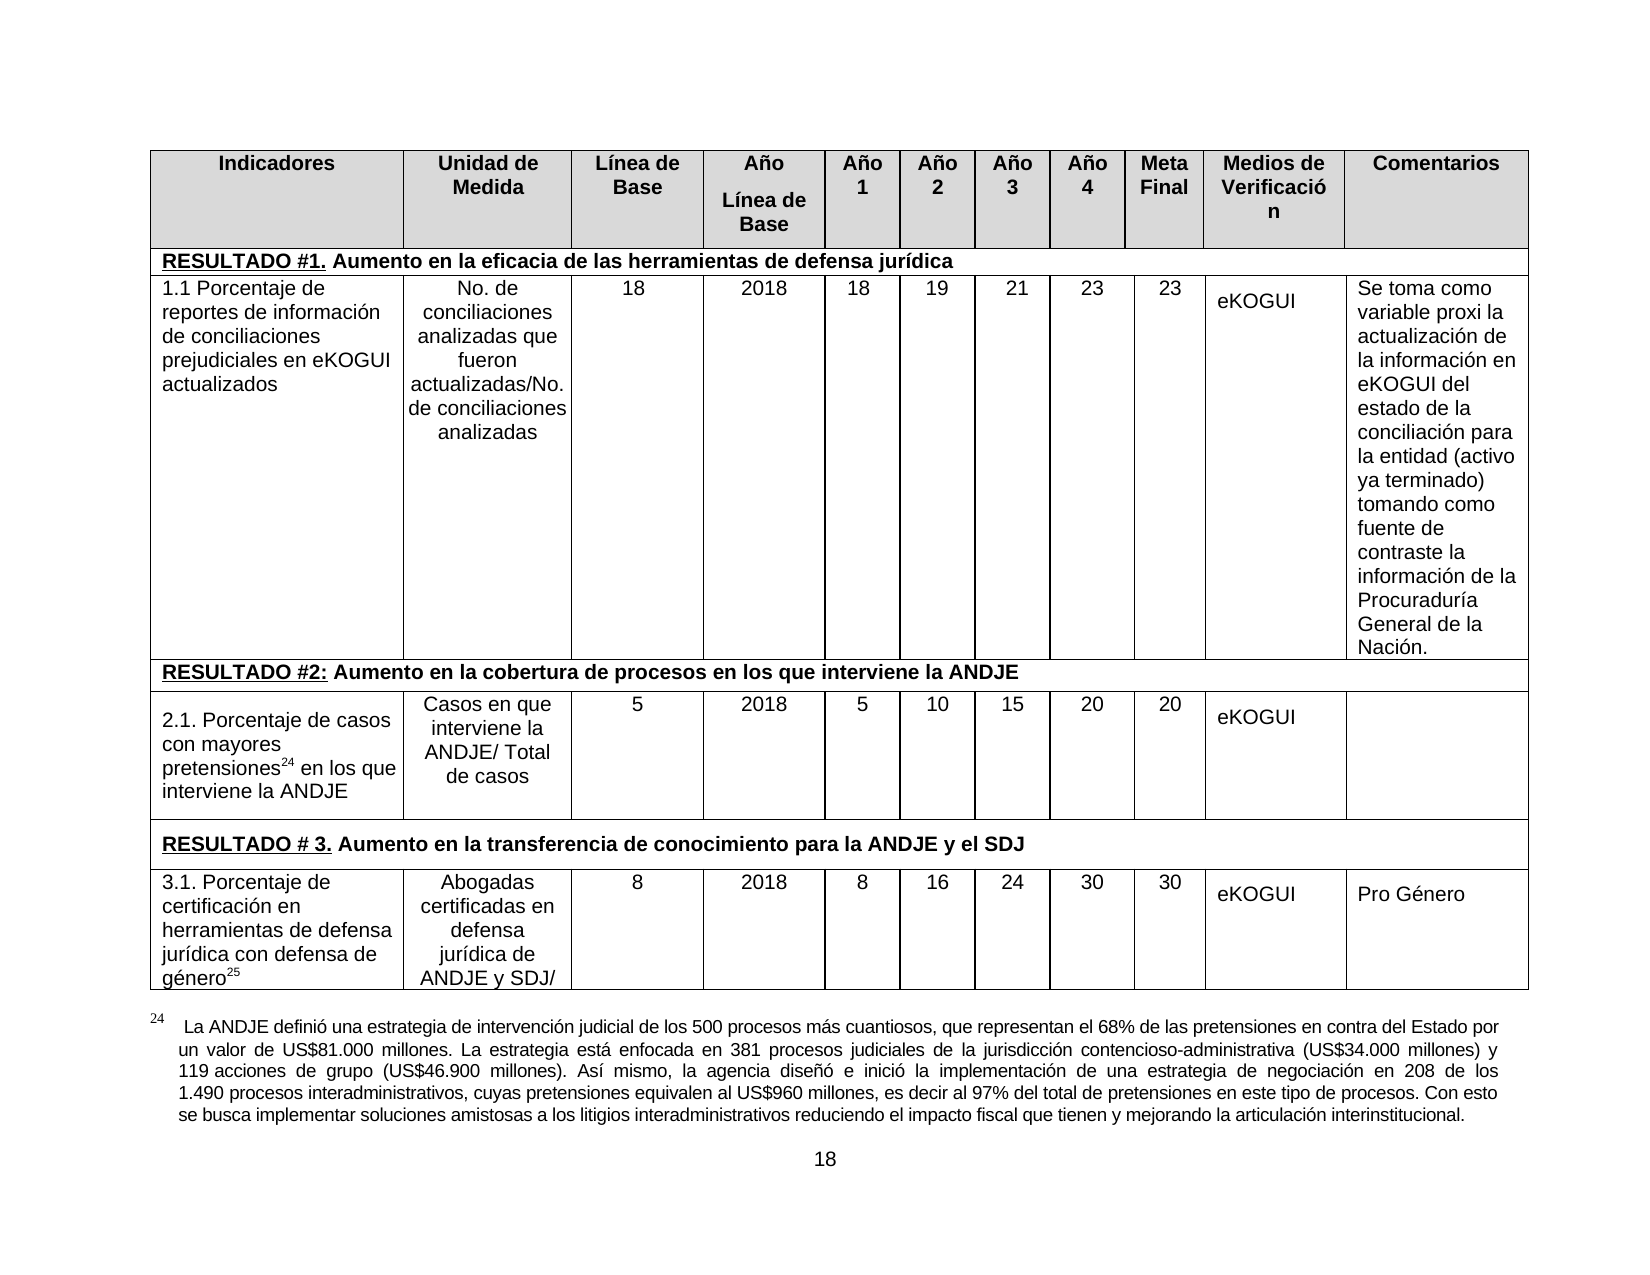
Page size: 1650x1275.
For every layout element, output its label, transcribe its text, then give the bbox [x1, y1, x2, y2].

table_cell Pro Género [1347, 870, 1528, 989]
table_cell 8 [826, 870, 899, 989]
table_header Año 2 [901, 151, 974, 248]
table_header Año 4 [1051, 151, 1124, 248]
table_cell 16 [901, 870, 974, 989]
table_header Año 3 [976, 151, 1049, 248]
table_cell [1347, 692, 1528, 818]
table_header Medios de Verificación [1204, 151, 1344, 248]
table_cell 23 [1135, 276, 1205, 659]
table_header Año Línea de Base [704, 151, 824, 248]
table_cell 18 [572, 276, 703, 659]
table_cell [404, 870, 571, 989]
table_cell Se toma como variable proxi la actualización de la información en eKOGUI del estado de la conciliación para la entidad (activo ya terminado) tomando como fuente de contraste la información de la Procuraduría General de la Nación. [1347, 276, 1528, 659]
table_cell 18 [826, 276, 899, 659]
table_header Comentarios [1345, 151, 1528, 248]
table_cell No. de conciliaciones analizadas que fueron actualizadas/No. de conciliaciones analizadas [404, 276, 571, 659]
table_cell 15 [976, 692, 1049, 818]
table_cell Casos en que interviene la ANDJE/ Total de casos [404, 692, 571, 818]
table_cell 20 [1051, 692, 1134, 818]
table_cell 2018 [704, 276, 824, 659]
table_header Indicadores [151, 151, 403, 248]
table_cell 2.1. Porcentaje de casos con mayores pretensiones en los que interviene la ANDJE [151, 692, 403, 818]
table_cell 2018 [704, 692, 824, 818]
table_cell 30 [1135, 870, 1205, 989]
table_cell resultado #1. Aumento en la eficacia de las herramientas de defensa jurídica [151, 249, 1528, 275]
table_header Meta Final [1126, 151, 1203, 248]
table_cell 1.1 Porcentaje de reportes de información de conciliaciones prejudiciales en eKOGUI actualizados [151, 276, 403, 659]
table_cell 2018 [704, 870, 824, 989]
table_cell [151, 870, 403, 989]
table_cell 21 [976, 276, 1049, 659]
table_header Línea de Base [572, 151, 703, 248]
table_cell resultado # 3. Aumento en la transferencia de conocimiento para la ANDJE y el SDJ [151, 820, 1528, 868]
table_cell 19 [901, 276, 974, 659]
table_cell 5 [572, 692, 703, 818]
table_cell eKOGUI [1206, 870, 1346, 989]
table_cell 24 [976, 870, 1049, 989]
table_cell resultado #2: Aumento en la cobertura de procesos en los que interviene la ANDJE [151, 660, 1528, 691]
table_cell 23 [1051, 276, 1134, 659]
table_cell 8 [572, 870, 703, 989]
table_cell 5 [826, 692, 899, 818]
table_header Año 1 [826, 151, 899, 248]
table_cell 20 [1135, 692, 1205, 818]
table_cell 10 [901, 692, 974, 818]
table_cell eKOGUI [1206, 276, 1346, 659]
table_header Unidad de Medida [404, 151, 571, 248]
table_cell 30 [1051, 870, 1134, 989]
table_cell eKOGUI [1206, 692, 1346, 818]
